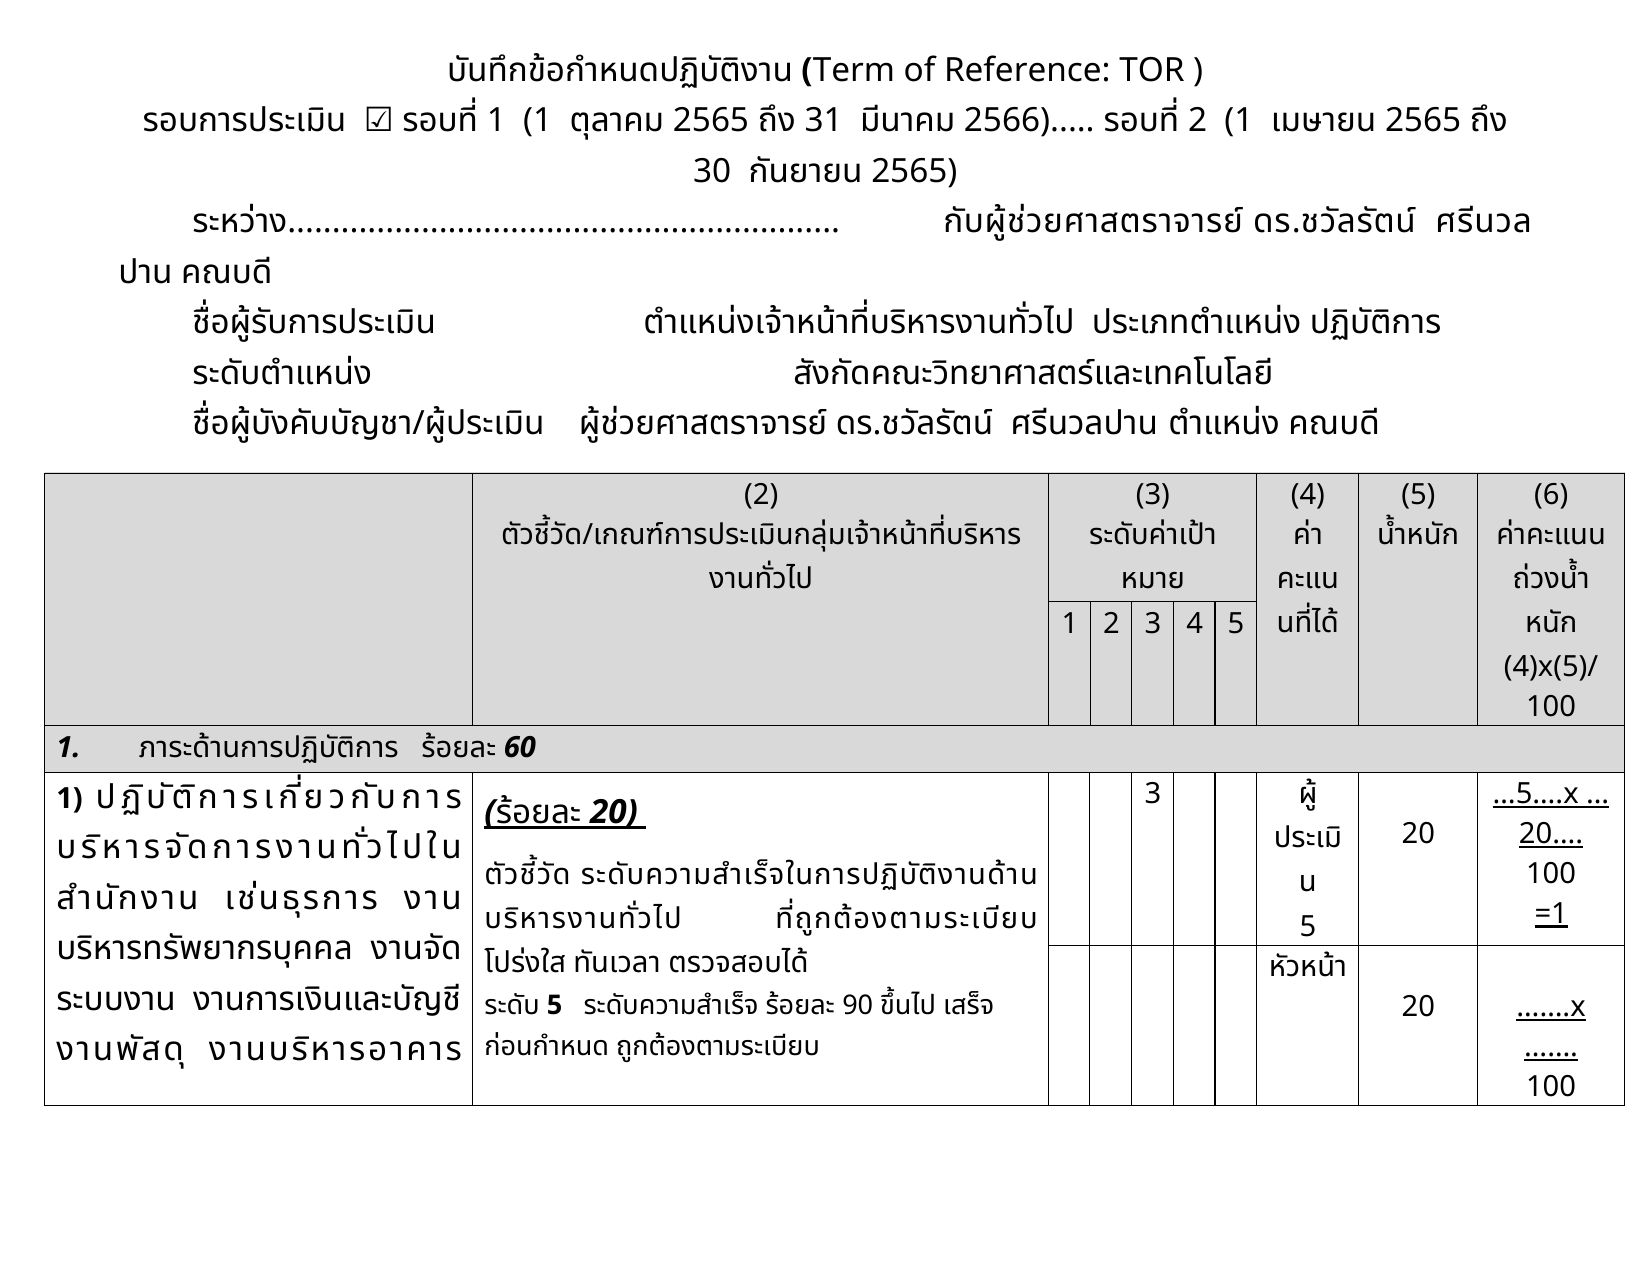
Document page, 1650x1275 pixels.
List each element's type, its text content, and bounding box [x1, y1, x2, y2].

table_cell 5 [1216, 602, 1256, 725]
text ชื่อผู้รับการประเมิน ตำแหน่งเจ้าหน้าที่บริหารงานทั่วไป ประเภทตำแหน่ง ปฏิบัติการ [118, 298, 1532, 349]
table_header (6) ค่าคะแนนถ่วงน้ำหนัก (4)x(5)/100 [1478, 474, 1624, 725]
table_cell ภาระด้านการปฏิบัติการ ร้อยละ 60 [45, 726, 1624, 772]
table_cell [1174, 773, 1214, 945]
table_cell 1 [1049, 602, 1090, 725]
text ระดับตำแหน่ง สังกัดคณะวิทยาศาสตร์และเทคโนโลยี [118, 349, 1532, 399]
text ระหว่าง.............................................................. กับผู้ช่วยศาสตราจารย์ ดร.ชวัลรัตน์ ศรีนวลปาน คณบดี [118, 197, 1532, 298]
table_header (2) ตัวชี้วัด/เกณฑ์การประเมินกลุ่มเจ้าหน้าที่บริหารงานทั่วไป [473, 474, 1048, 725]
table_cell [1174, 946, 1214, 1104]
table_header (4) ค่าคะแนนที่ได้ [1257, 474, 1358, 725]
text บันทึกข้อกำหนดปฏิบัติงาน (Term of Reference: TOR ) [118, 45, 1532, 96]
text ชื่อผู้บังคับบัญชา/ผู้ประเมิน ผู้ช่วยศาสตราจารย์ ดร.ชวัลรัตน์ ศรีนวลปาน ตำแหน่ง คณบดี [118, 399, 1532, 450]
table_cell ผู้ประเมิน 5 [1257, 773, 1358, 945]
table_cell 20 [1359, 773, 1477, 945]
text รอบการประเมิน ☑ รอบที่ 1 (1 ตุลาคม 2565 ถึง 31 มีนาคม 2566)..... รอบที่ 2 (1 เมษายน 2565 ถึง 30 กันยายน 2565) [118, 96, 1532, 197]
table_cell [1049, 773, 1089, 945]
table_cell 4 [1174, 602, 1214, 725]
table_cell [1132, 946, 1173, 1104]
table_cell 3 [1132, 602, 1173, 725]
table_cell [1049, 946, 1089, 1104]
table_cell 3 [1132, 773, 1173, 945]
table_cell [1090, 773, 1131, 945]
table_cell [1216, 946, 1256, 1104]
table_cell 20 [1359, 946, 1477, 1104]
table_cell …5….x …20…. 100 =1 [1478, 773, 1624, 945]
table_cell …….x ……. 100 [1478, 946, 1624, 1104]
table_header (5) น้ำหนัก [1359, 474, 1477, 725]
table_header [45, 474, 472, 725]
table_cell 2 [1091, 602, 1131, 725]
table_header (3) ระดับค่าเป้าหมาย [1049, 474, 1256, 601]
table_cell [1216, 773, 1256, 945]
table_cell [1090, 946, 1131, 1104]
table_cell หัวหน้า [1257, 946, 1358, 1104]
table_cell (ร้อยละ 20) ตัวชี้วัด ระดับความสำเร็จในการปฏิบัติงานด้านบริหารงานทั่วไป ที่ถูกต้องตามระเบียบ โปร่งใส ทันเวลา ตรวจสอบได้ ระดับ 5 ระดับความสำเร็จ ร้อยละ 90 ขึ้นไป เสร็จก่อนกำหนด ถูกต้องตามระเบียบ ระดับ 4 ระดับความสำเร็จใน ร้อยละ 80-89 เสร็จทันตามกำหนด ถูกต้องตามระเบียบ และต้องแก้ไข จำนวน 1 ครั้ง ระดับ 3 ระดับความสำเร็จ ร้อยละ 70-79 เสร็จทันตามกำหนด ถูกต้องตามระเบียบ และต้องแก้ไข จำนวน 2 ครั้ง ระดับ 2 ระดับความสำเร็จ ร้อยละ 60-69 เสร็จทันตามกำหนด ถูกต้องตามระเบียบ และต้องแก้ไข จำนวน 3 ครั้ง ระดับ 1 ระดับความสำเร็จ น้อยกว่าร้อยละ 60 เสร็จทันตามกำหนด และต้องแก้ไข มากกว่า 3 ครั้ง [473, 773, 1048, 1104]
table_cell 1) ปฏิบัติการเกี่ยวกับการบริหารจัดการงานทั่วไปในสำนักงาน เช่นธุรการ งานบริหารทรัพยากรบุคคล งานจัดระบบงาน งานการเงินและบัญชี งานพัสดุ งานบริหารอาคารสถานที่ งานจัดพิมพ์และแจกจ่ายเอกสาร งานรวบรวมข้อมูลและสถิติ งานระเบียบแบบแผน งานสัญญา เป็นต้น เพื่อสนับสนุนการปฏิบัติงานต่างๆ ในหน่วยงานที่รับผิดชอบ 1.1.1 งานธุรการ 1) การร่างพิมพ์หนังสือโต้ตอบทางราชการ -หนังสือภายใน ได้แก่ บันทึกข้อความส่งหน่วยงานภายใน ได้แก่ เชิญประชุม แจ้งรายละเอียดเกี่ยวกับงานของคณะ นำส่งรายงานผลงานต่าง ๆ ตามพันธกิจ หนังสือเชิญวิทยากรที่เป็นบุคคลภายในในส่วนของกิจกรรมของหลักสูตร และคณะ -หนังสือภายนอก ได้แก่ ขอศึกษาดูงาน ขออนุเคราะห์รับนักศึกษาฝึกงาน ขอส่งตัวนักศึกษาฝึกงานของหลักสูตรต่าง ๆ เชิญอาจารย์ผู้สอน เชิญวิทยากรจากหน่วยงานภายนอกในส่วนกิจกรรมของหลักสูตรและคณะ เชิญประชุม เชิญวิพากษ์หลักสูตร ขอเชิญเข้าร่วมกิจกรรม และประชาสัมพันธ์เข้าร่วมกิจกรรมต่าง ๆ เช่น สัปดาห์วิทยาศาสตร์แห่งชาติ กิจกรรมอบรมของหลักสูตร เป็นต้น -คำสั่งแต่งตั้งคณะกรรมการดำเนินงานโครงการ/กิจกรรมต่าง ๆ ทั้งของคณะและหลักสูตร -คำสั่งไปราชการของบุคลากรในคณะ -ประกาศคณะ/มหาวิทยาลัย 1.1.2 งานสารบรรณ -รับหนังสือ คัดแยก ลงรับหนังสือจากหน่วยงานภายในและภายนอก เสนอต่อผู้บริหารผ่านระบบรับ-ส่งหนังสือของคณะ -ออกเลขส่งหนังสือไปยังหน่วยงานภายในและภายนอกผ่านระบบรับ-ส่งหนังสือของคณะ -คัดแยกหนังสือที่ผู้บริหารลงนามแล้ว เพื่อจัดส่งให้หน่วยงานภายในและบุคคล ที่เกี่ยวข้อง เช่น หนังสือราชการภายใน-ภายนอก คำสั่งหนังสือขอเชิญเป็นวิทยากร เชิญประชุม การใช้ห้องประชุม เป็นต้น -จัดเก็บเอกสาร รวบรวม สำเนาเอกสาร คำสั่ง ประกาศของคณะฯ และมหาวิทยาลัยจัดแยก เป็นหมวดหมู่ 1.1.3 งานงบประมาณ -เบิกจ่ายค่าโทรศัพท์ ค่าแสตมป์ และค่าจัดส่งจดหมายไปรษณีย์ -เบิกจ่ายค่าอาหาร เบี้ยประชุม ค่าเดินทาง ของคณะกรรมการประจำคณะ -เบิกจ่ายค่าวัสดุในส่วนของแผ่นถ่ายเอกสาร การประชุม และหนังสือราชการที่เกี่ยวข้องในงาน 1.1.4 งานบริหารทรัพยากรบุคคล -ตรวจสอบ บันทึกสถิติการลาของบุคลากรในคณะ -จัดทำและสรุปใบลงเวลาปฏิบัติราชการของบุคลากรในคณะ 1.1.5 งานประชาสัมพันธ์ ประชาสัมพันธ์หนังสือราชการผ่านทาง E-mail บุคลากรในคณะ และผ่านแอปพลิเคชั่นการสื่อสารต่าง ๆ เช่น ไลน์ เฟสบุ๊ค เป็นต้น [45, 773, 472, 1104]
